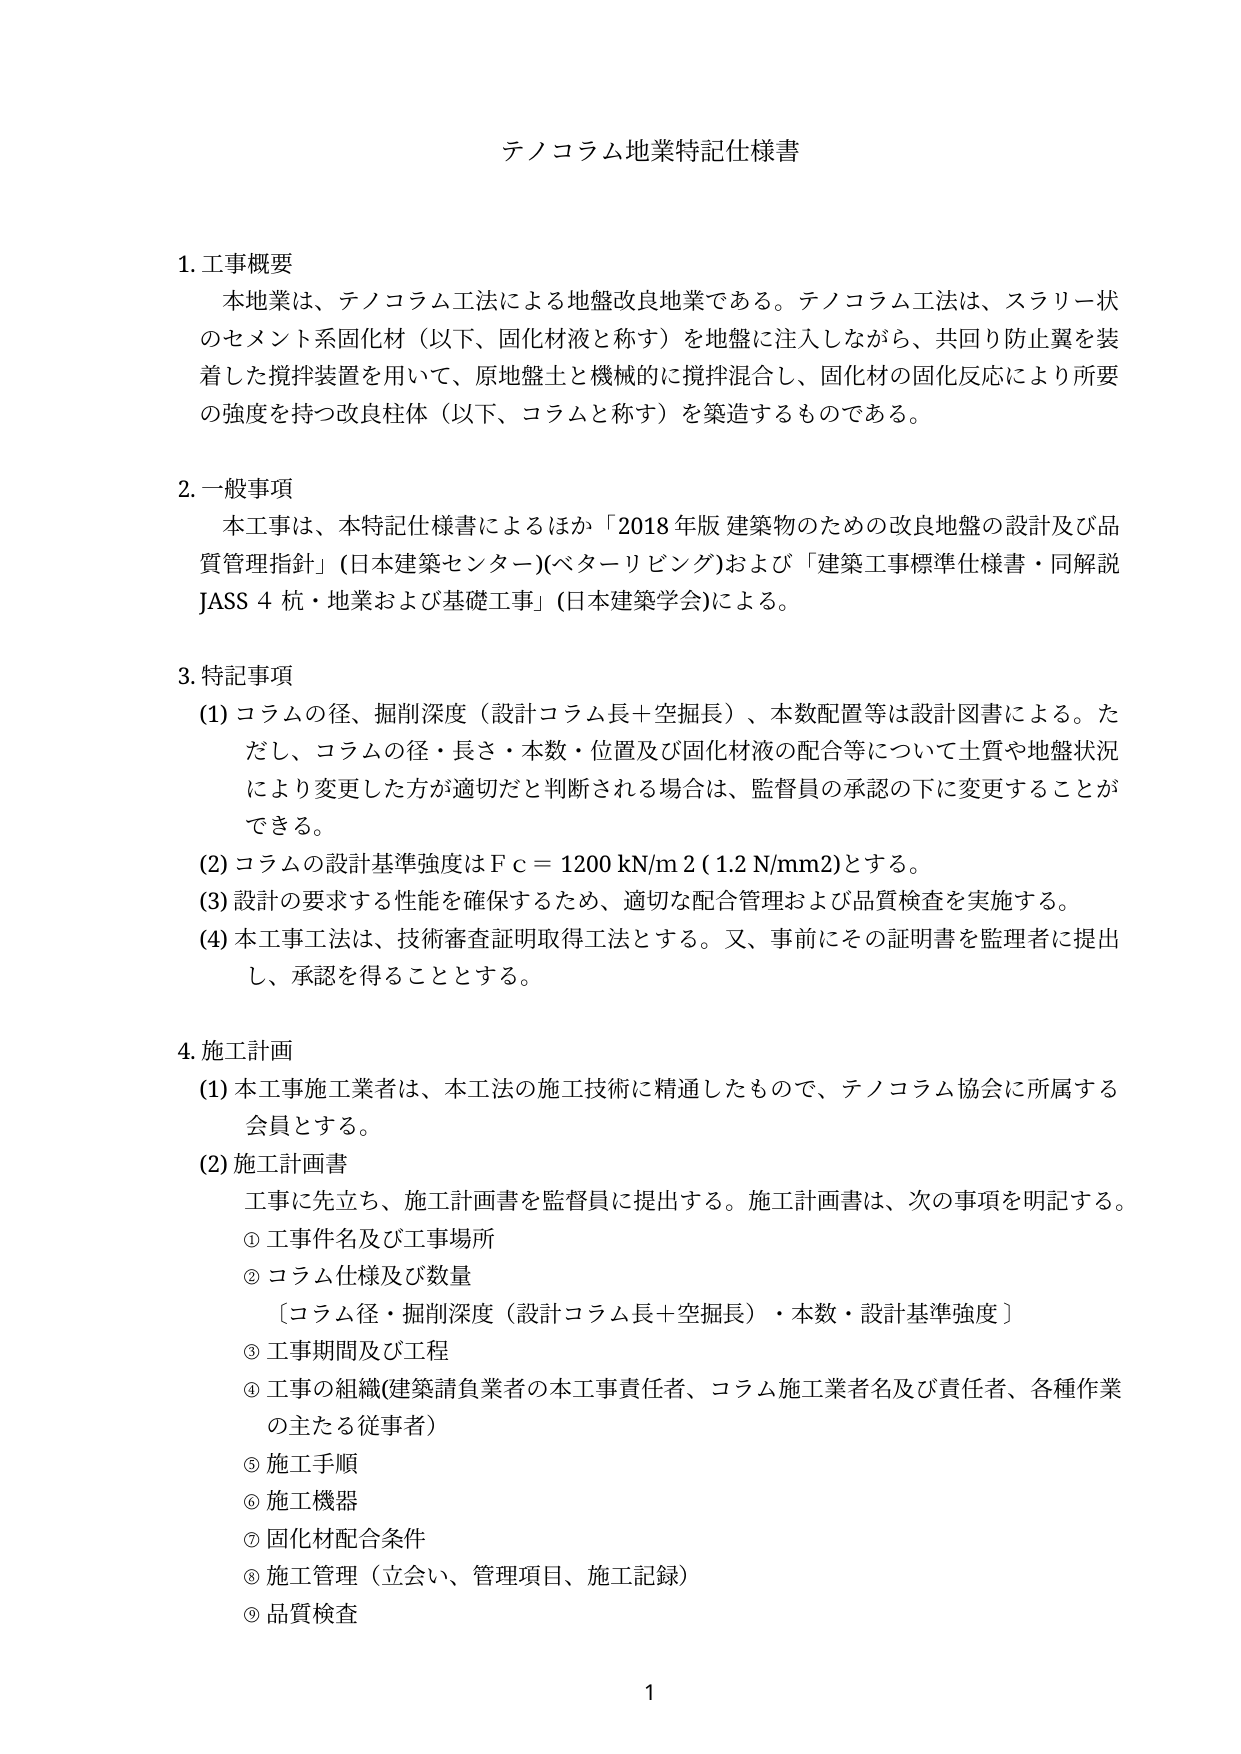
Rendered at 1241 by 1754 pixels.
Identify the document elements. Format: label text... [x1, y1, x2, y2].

text ③ 工事期間及び工程 [243, 1331, 1122, 1368]
text 4. 施工計画 [177, 1031, 1122, 1068]
text 2. 一般事項 [177, 468, 1122, 506]
text ⑨ 品質検査 [243, 1593, 1122, 1631]
text ① 工事件名及び工事場所 [243, 1218, 1122, 1256]
text (1) 本工事施工業者は、本工法の施工技術に精通したもので、テノコラム協会に所属する会員とする。 [199, 1068, 1122, 1143]
text 工事に先立ち、施工計画書を監督員に提出する。施工計画書は、次の事項を明記する。 [221, 1181, 1122, 1218]
text 1. 工事概要 [177, 243, 1122, 281]
text (3) 設計の要求する性能を確保するため、適切な配合管理および品質検査を実施する。 [199, 881, 1122, 918]
text (2) コラムの設計基準強度はＦｃ＝ 1200 kN/ｍ2 ( 1.2 N/mm2)とする。 [199, 843, 1122, 881]
text (4) 本工事工法は、技術審査証明取得工法とする。又、事前にその証明書を監理者に提出し、承認を得ることとする。 [199, 918, 1122, 993]
text 本工事は、本特記仕様書によるほか「2018年版 建築物のための改良地盤の設計及び品質管理指針」(日本建築センター)(ベターリビング)および「建築工事標準仕様書・同解説 JASS４ 杭・地業および基礎工事」(日本建築学会)による。 [199, 506, 1122, 618]
text ⑤ 施工手順 [243, 1443, 1122, 1481]
text (2) 施工計画書 [199, 1143, 1122, 1181]
text 〔コラム径・掘削深度（設計コラム長＋空掘長）・本数・設計基準強度 〕 [265, 1293, 1122, 1331]
text 本地業は、テノコラム工法による地盤改良地業である。テノコラム工法は、スラリー状のセメント系固化材（以下、固化材液と称す）を地盤に注入しながら、共回り防止翼を装着した撹拌装置を用いて、原地盤土と機械的に撹拌混合し、固化材の固化反応により所要の強度を持つ改良柱体（以下、コラムと称す）を築造するものである。 [199, 281, 1122, 431]
text ④ 工事の組織(建築請負業者の本工事責任者、コラム施工業者名及び責任者、各種作業の主たる従事者） [243, 1368, 1122, 1443]
text (1) コラムの径、掘削深度（設計コラム長＋空掘長）、本数配置等は設計図書による。ただし、コラムの径・長さ・本数・位置及び固化材液の配合等について土質や地盤状況により変更した方が適切だと判断される場合は、監督員の承認の下に変更することができる。 [199, 693, 1122, 843]
text ⑧ 施工管理（立会い、管理項目、施工記録） [243, 1556, 1122, 1593]
text ⑦ 固化材配合条件 [243, 1518, 1122, 1556]
text ⑥ 施工機器 [243, 1481, 1122, 1518]
text 3. 特記事項 [177, 656, 1122, 693]
text テノコラム地業特記仕様書 [177, 131, 1122, 168]
text ② コラム仕様及び数量 [243, 1256, 1122, 1293]
